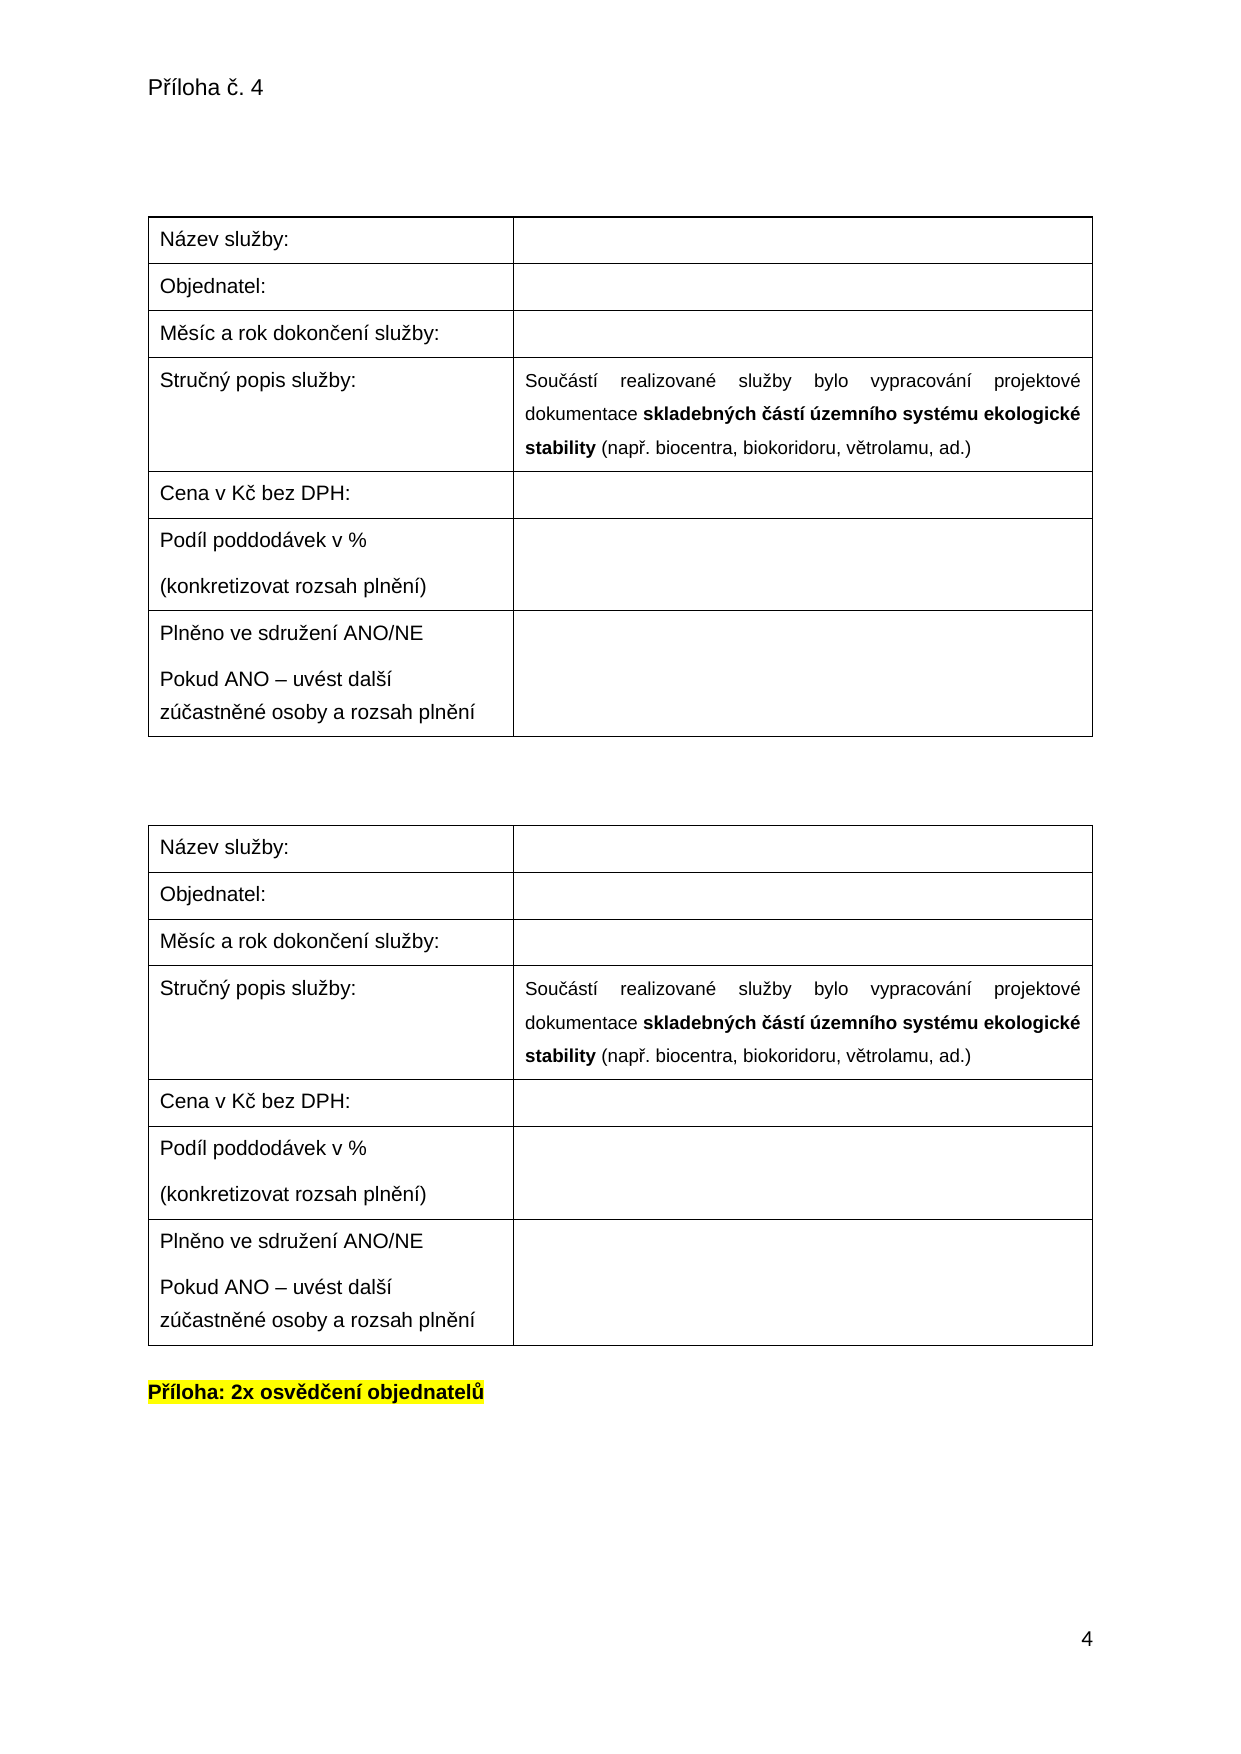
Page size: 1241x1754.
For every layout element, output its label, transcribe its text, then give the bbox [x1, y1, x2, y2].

table_cell Stručný popis služby: [149, 358, 513, 471]
table_cell Stručný popis služby: [149, 966, 513, 1079]
table_cell [514, 1220, 1092, 1344]
table_cell [514, 311, 1092, 357]
text Příloha: 2x osvědčení objednatelů [148, 1375, 1092, 1404]
table_cell Cena v Kč bez DPH: [149, 1080, 513, 1126]
table_cell [514, 519, 1092, 610]
table_cell Součástí realizované služby bylo vypracování projektové dokumentace skladebných částí územního systému ekologické stability (např. biocentra, biokoridoru, větrolamu, ad.) [514, 358, 1092, 471]
table_cell [514, 1127, 1092, 1218]
table_cell Podíl poddodávek v % (konkretizovat rozsah plnění) [149, 519, 513, 610]
table_cell Měsíc a rok dokončení služby: [149, 311, 513, 357]
table_header Název služby: [149, 218, 513, 263]
table_cell [514, 1080, 1092, 1126]
table_cell Součástí realizované služby bylo vypracování projektové dokumentace skladebných částí územního systému ekologické stability (např. biocentra, biokoridoru, větrolamu, ad.) [514, 966, 1092, 1079]
table_header Název služby: [149, 826, 513, 872]
table_cell Objednatel: [149, 264, 513, 310]
table_cell [514, 472, 1092, 517]
table_cell [514, 873, 1092, 918]
table_cell Plněno ve sdružení ANO/NE Pokud ANO – uvést další zúčastněné osoby a rozsah plnění [149, 611, 513, 736]
table_cell Cena v Kč bez DPH: [149, 472, 513, 517]
table_cell Měsíc a rok dokončení služby: [149, 920, 513, 965]
table_cell Podíl poddodávek v % (konkretizovat rozsah plnění) [149, 1127, 513, 1218]
table_cell Plněno ve sdružení ANO/NE Pokud ANO – uvést další zúčastněné osoby a rozsah plnění [149, 1220, 513, 1344]
table_cell Objednatel: [149, 873, 513, 918]
table_cell [514, 611, 1092, 736]
table_cell [514, 264, 1092, 310]
table_header [514, 218, 1092, 263]
table_header [514, 826, 1092, 872]
table_cell [514, 920, 1092, 965]
